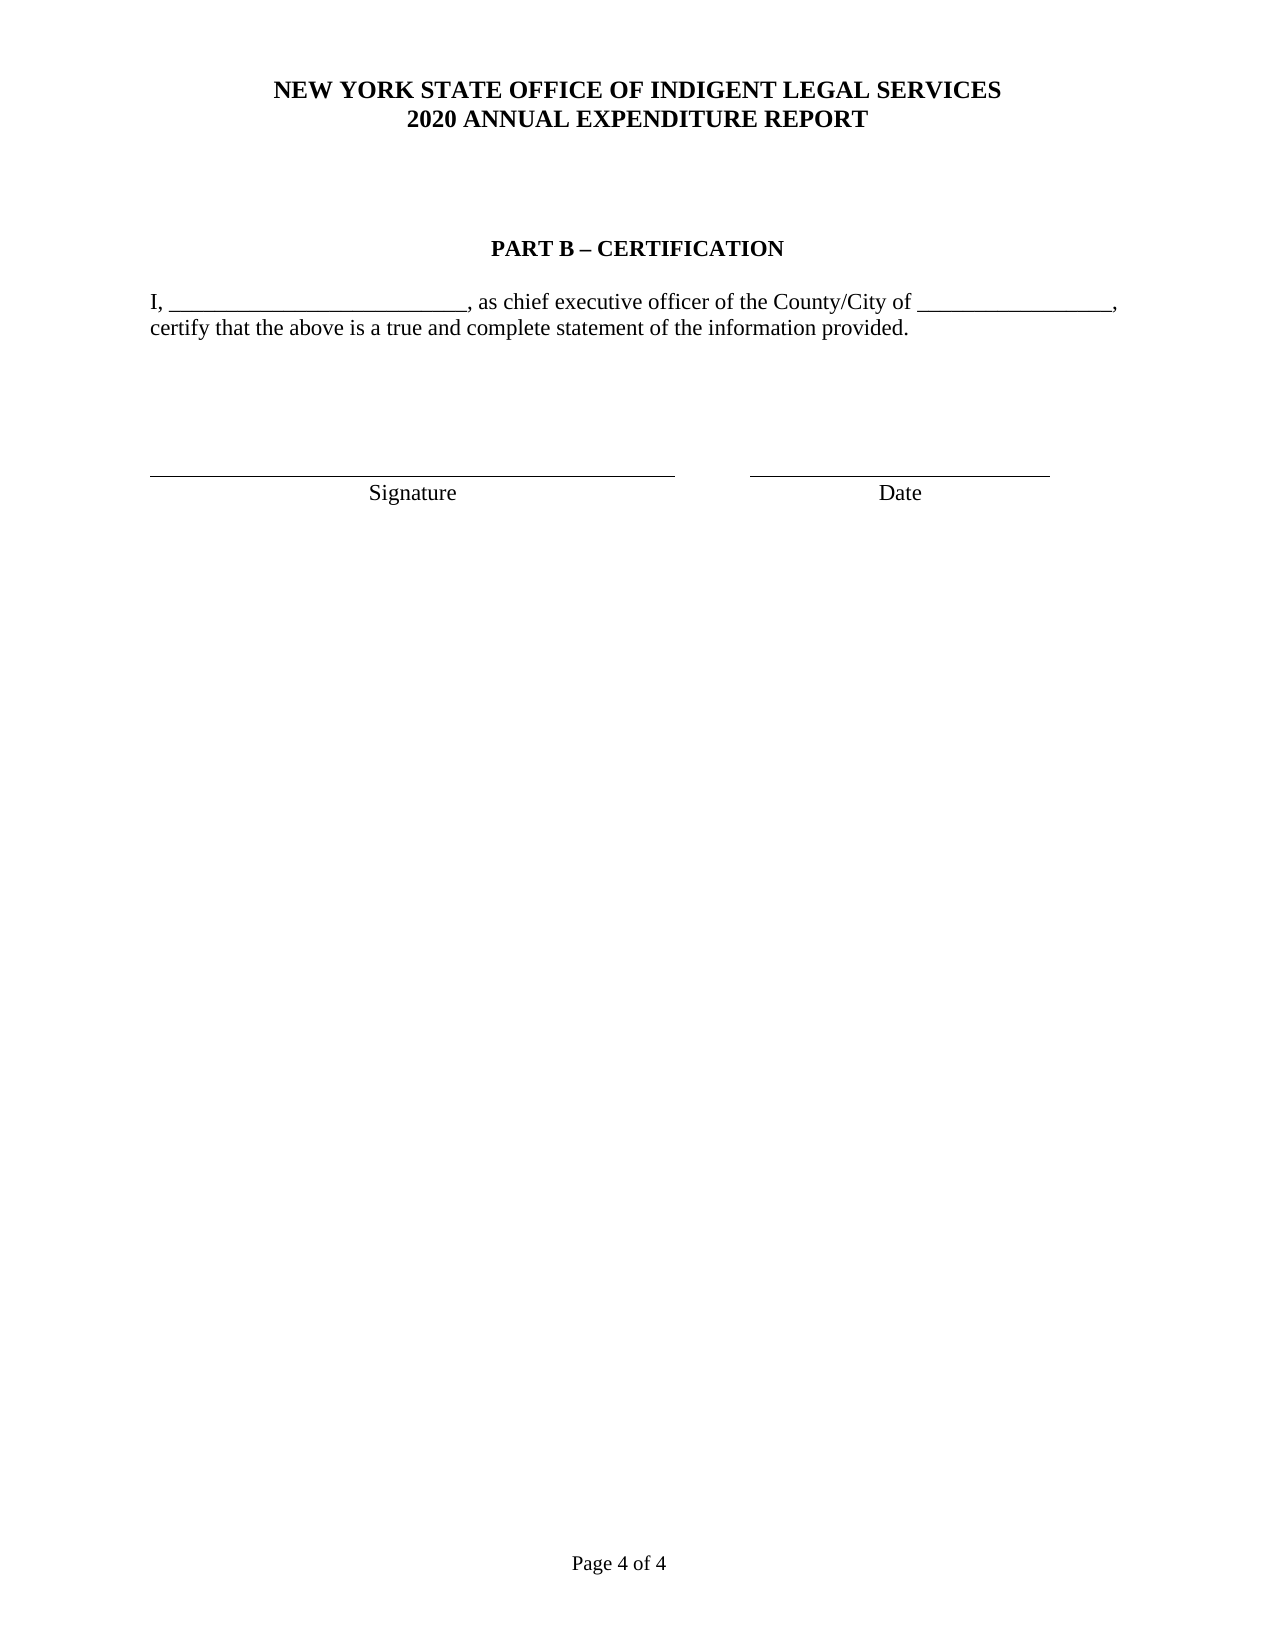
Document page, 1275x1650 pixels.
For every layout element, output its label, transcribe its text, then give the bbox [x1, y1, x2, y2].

subtitle PART B – CERTIFICATION [150, 235, 1125, 261]
text Signature Date [150, 479, 1125, 506]
text I, __________________________, as chief executive officer of the County/City of _________________, certify that the above is a true and complete statement of the information provided. [150, 288, 1125, 341]
